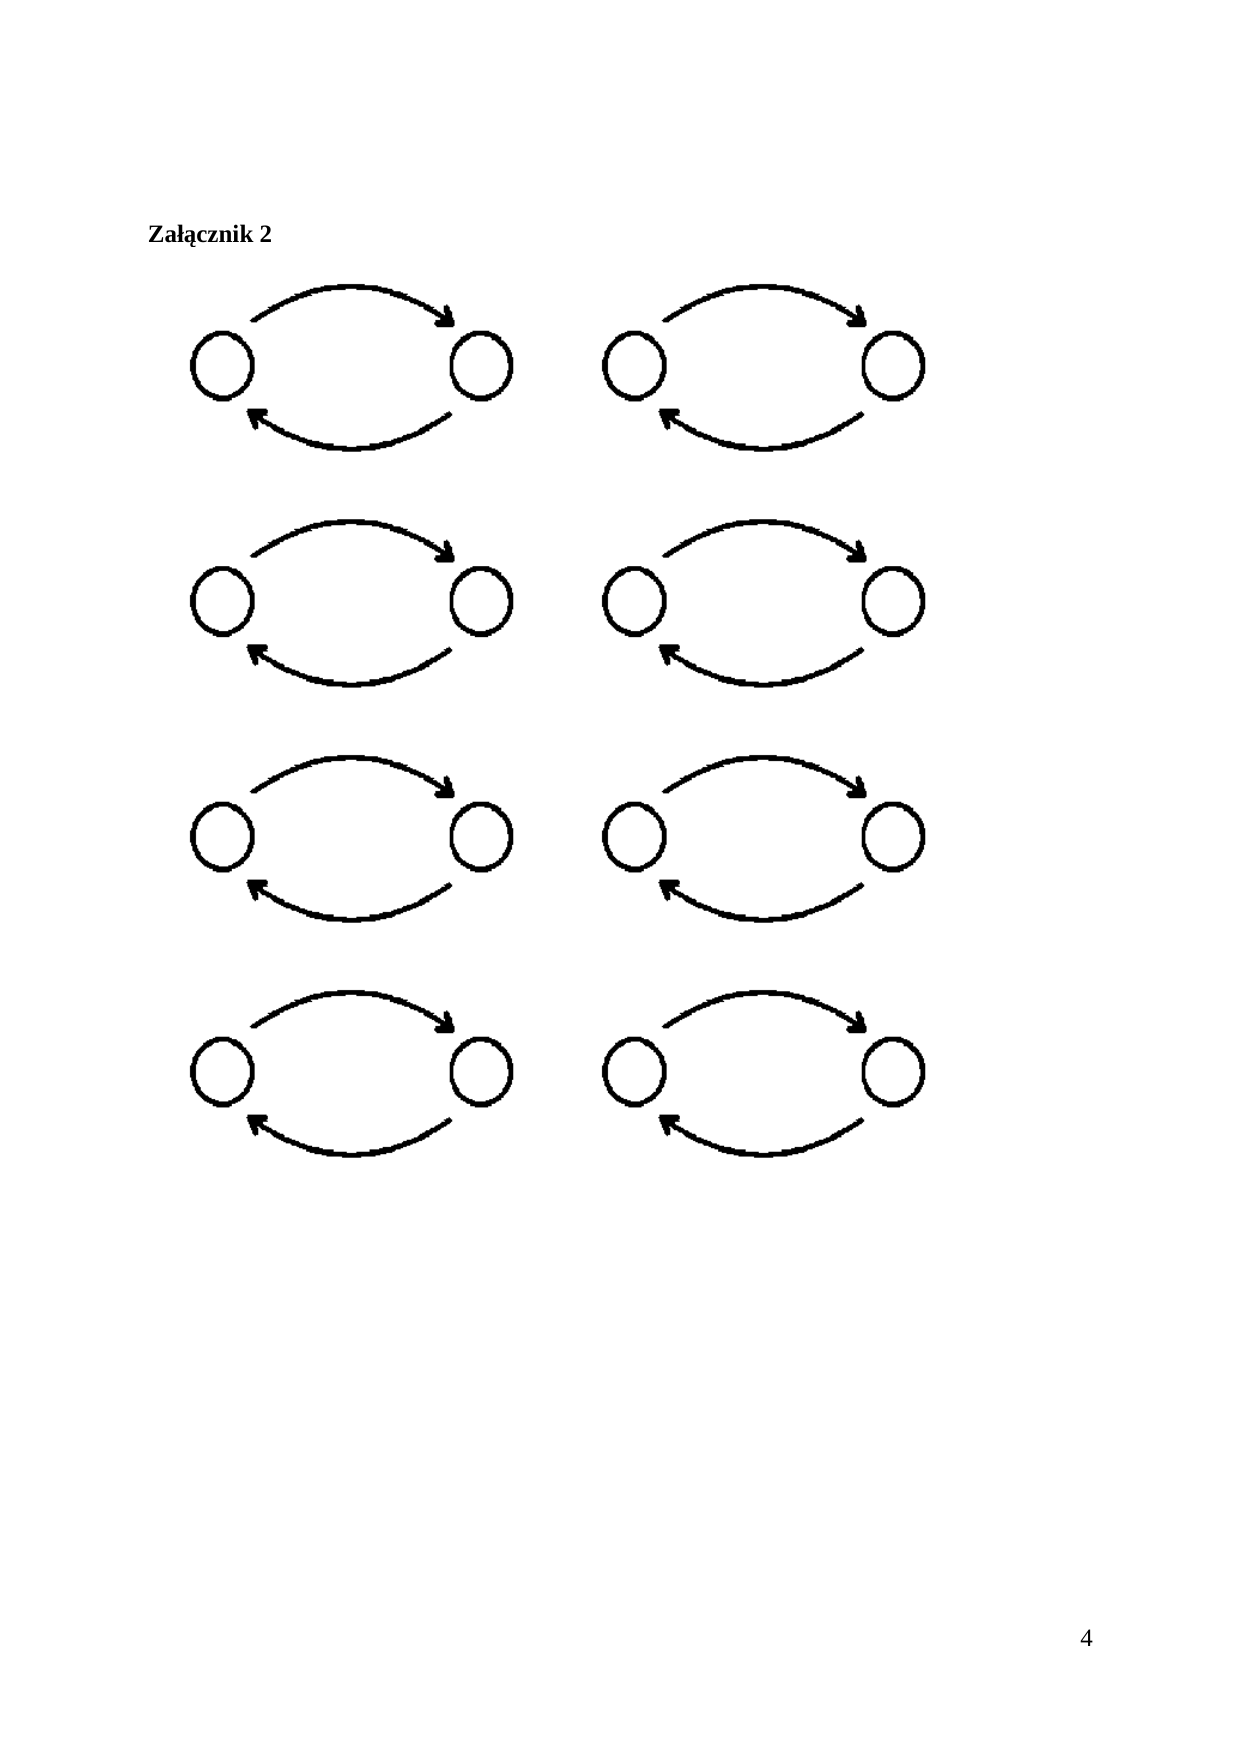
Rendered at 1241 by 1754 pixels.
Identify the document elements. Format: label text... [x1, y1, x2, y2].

text Załącznik 2 [148, 219, 1093, 248]
